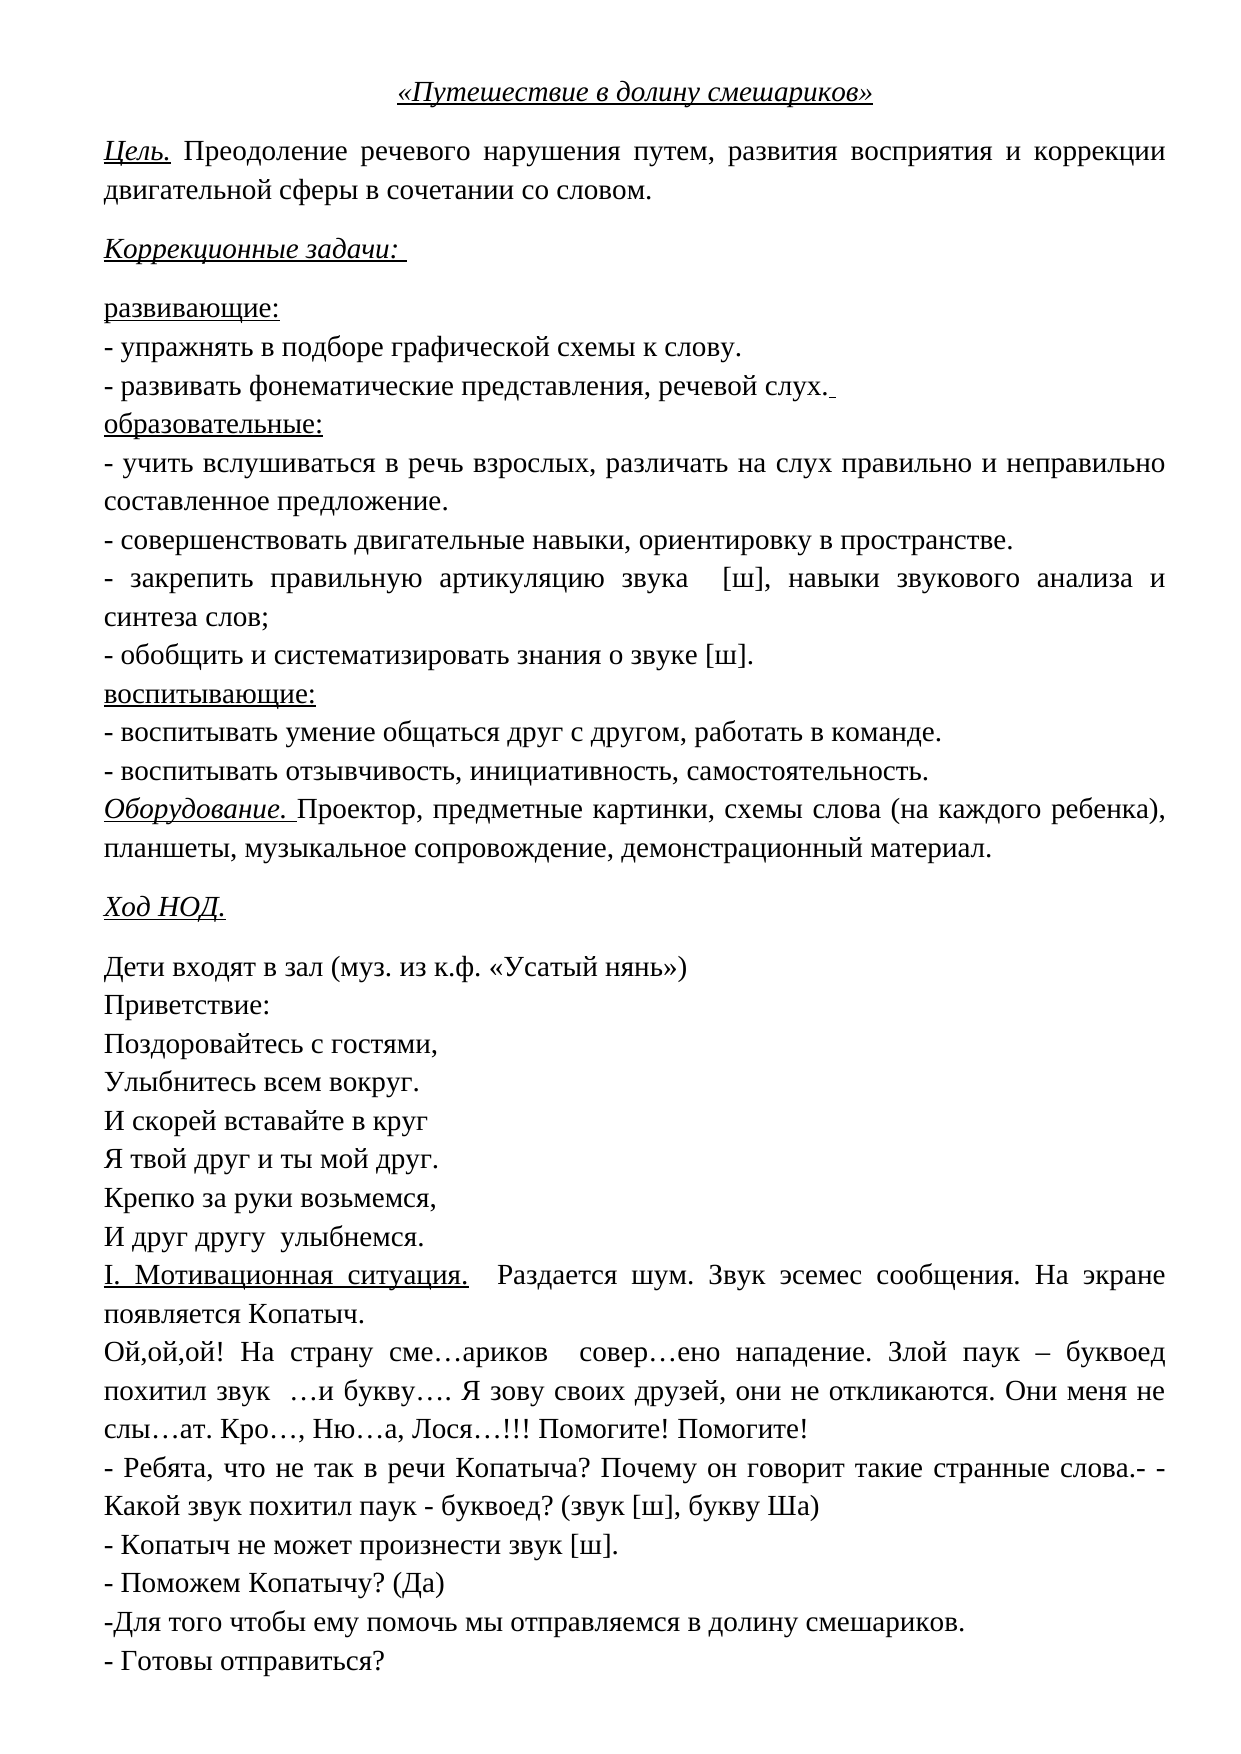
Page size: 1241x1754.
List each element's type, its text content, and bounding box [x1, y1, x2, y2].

text - упражнять в подборе графической схемы к слову. [103, 329, 1167, 363]
text I. Мотивационная ситуация. Раздается шум. Звук эсемес сообщения. На экране появляется Копатыч. [103, 1257, 1167, 1329]
text - учить вслушиваться в речь взрослых, различать на слух правильно и неправильно составленное предложение. [103, 445, 1167, 517]
text Приветствие: [103, 987, 1167, 1021]
text Я твой друг и ты мой друг. [103, 1142, 1167, 1175]
text - закрепить правильную артикуляцию звука [ш], навыки звукового анализа и синтеза слов; [103, 560, 1167, 632]
text образовательные: [103, 406, 1167, 440]
text Коррекционные задачи: [103, 231, 1167, 265]
text - обобщить и систематизировать знания о звуке [ш]. [103, 637, 1167, 671]
text Улыбнитесь всем вокруг. [103, 1064, 1167, 1098]
text - Копатыч не может произнести звук [ш]. [103, 1527, 1167, 1561]
text воспитывающие: [103, 676, 1167, 709]
text Ход НОД. [103, 889, 1167, 923]
text Оборудование. Проектор, предметные картинки, схемы слова (на каждого ребенка), планшеты, музыкальное сопровождение, демонстрационный материал. [103, 792, 1167, 864]
text - Готовы отправиться? [103, 1643, 1167, 1676]
text И друг другу улыбнемся. [103, 1219, 1167, 1252]
text - развивать фонематические представления, речевой слух. [103, 368, 1167, 401]
text Крепко за руки возьмемся, [103, 1180, 1167, 1214]
text Ой,ой,ой! На страну сме…ариков совер…ено нападение. Злой паук – буквоед похитил звук …и букву…. Я зову своих друзей, они не откликаются. Они меня не слы…ат. Кро…, Ню…а, Лося…!!! Помогите! Помогите! [103, 1334, 1167, 1445]
text - Поможем Копатычу? (Да) [103, 1566, 1167, 1599]
text развивающие: [103, 291, 1167, 324]
text Дети входят в зал (муз. из к.ф. «Усатый нянь») [103, 949, 1167, 982]
text -Для того чтобы ему помочь мы отправляемся в долину смешариков. [103, 1604, 1167, 1638]
text Цель. Преодоление речевого нарушения путем, развития восприятия и коррекции двигательной сферы в сочетании со словом. [103, 133, 1167, 205]
text - Ребята, что не так в речи Копатыча? Почему он говорит такие странные слова.- - Какой звук похитил паук - буквоед? (звук [ш], букву Ша) [103, 1450, 1167, 1522]
text «Путешествие в долину смешариков» [103, 74, 1167, 107]
text И скорей вставайте в круг [103, 1103, 1167, 1137]
text - воспитывать умение общаться друг с другом, работать в команде. [103, 714, 1167, 748]
text - воспитывать отзывчивость, инициативность, самостоятельность. [103, 753, 1167, 787]
text Поздоровайтесь с гостями, [103, 1026, 1167, 1059]
text - совершенствовать двигательные навыки, ориентировку в пространстве. [103, 522, 1167, 555]
